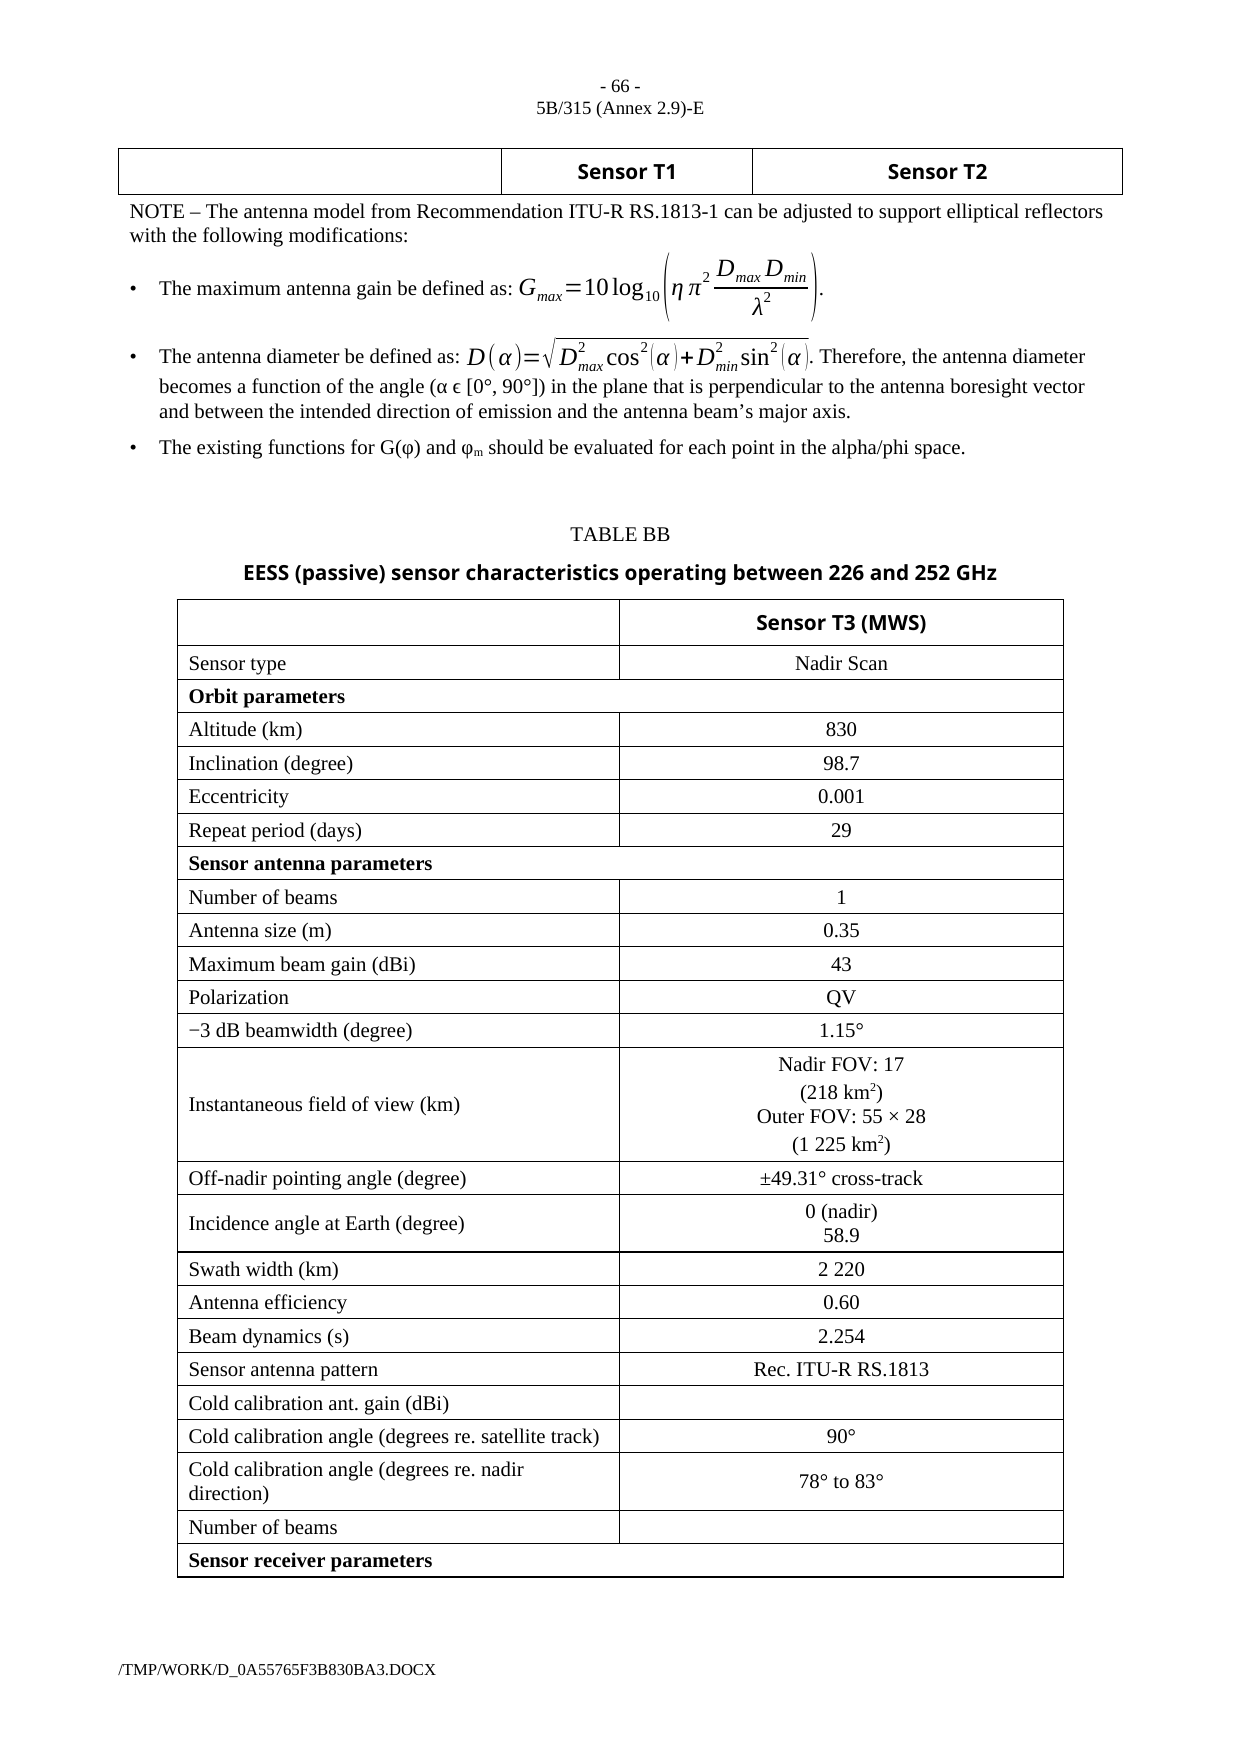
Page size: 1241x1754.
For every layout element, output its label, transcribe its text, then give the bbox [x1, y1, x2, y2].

table_cell 0 (nadir) 58.9 [620, 1195, 1063, 1251]
table_cell 830 [620, 713, 1063, 746]
table_header [119, 149, 501, 194]
table_cell 0.35 [620, 914, 1063, 946]
table_cell Cold calibration angle (degrees re. satellite track) [178, 1420, 619, 1452]
table_cell Orbit parameters [178, 680, 1063, 712]
table_cell NOTE – The antenna model from Recommendation ITU-R RS.1813-1 can be adjusted to support elliptical reflectors with the following modifications: • The maximum antenna gain be defined as: . • The antenna diameter be defined as: . Therefore, the antenna diameter becomes a function of the angle (α ϵ [0°, 90°]) in the plane that is perpendicular to the antenna boresight vector and between the intended direction of emission and the antenna beam’s major axis. • The existing functions for G(φ) and φm should be evaluated for each point in the alpha/phi space. [118, 195, 1122, 463]
table_cell Repeat period (days) [178, 814, 619, 846]
title EESS (passive) sensor characteristics operating between 226 and 252 GHz [118, 558, 1122, 587]
table_header [178, 600, 619, 645]
table_header Sensor T1 [502, 149, 752, 194]
table_cell Inclination (degree) [178, 747, 619, 779]
table_cell QV [620, 981, 1063, 1013]
table_cell Instantaneous field of view (km) [178, 1048, 619, 1161]
table_cell Off-nadir pointing angle (degree) [178, 1162, 619, 1194]
table_cell Rec. ITU-R RS.1813 [620, 1353, 1063, 1385]
table_cell Swath width (km) [178, 1253, 619, 1285]
table_cell [620, 1511, 1063, 1543]
table_cell Antenna size (m) [178, 914, 619, 946]
table_cell 1.15° [620, 1014, 1063, 1047]
table_cell Sensor receiver parameters [178, 1544, 1063, 1576]
table_cell 78° to 83° [620, 1453, 1063, 1509]
text TABLE BB [118, 522, 1122, 546]
table_cell 2 220 [620, 1253, 1063, 1285]
table_cell −3 dB beamwidth (degree) [178, 1014, 619, 1047]
table_cell 2.254 [620, 1319, 1063, 1352]
table_cell Polarization [178, 981, 619, 1013]
table_cell Altitude (km) [178, 713, 619, 746]
table_cell Eccentricity [178, 780, 619, 812]
table_cell [620, 1386, 1063, 1419]
table_cell Incidence angle at Earth (degree) [178, 1195, 619, 1251]
table_cell Nadir Scan [620, 646, 1063, 679]
table_cell Number of beams [178, 880, 619, 913]
table_cell ±49.31° cross-track [620, 1162, 1063, 1194]
table_cell Maximum beam gain (dBi) [178, 947, 619, 980]
table_cell 0.60 [620, 1286, 1063, 1318]
table_header Sensor T2 [753, 149, 1122, 194]
table_cell Sensor antenna parameters [178, 847, 1063, 879]
table_cell Sensor antenna pattern [178, 1353, 619, 1385]
table_cell 43 [620, 947, 1063, 980]
table_cell 0.001 [620, 780, 1063, 812]
table_cell Sensor type [178, 646, 619, 679]
table_cell 98.7 [620, 747, 1063, 779]
table_cell Cold calibration angle (degrees re. nadir direction) [178, 1453, 619, 1509]
table_header Sensor T3 (MWS) [620, 600, 1063, 645]
table_cell 90° [620, 1420, 1063, 1452]
table_cell Antenna efficiency [178, 1286, 619, 1318]
table_cell 29 [620, 814, 1063, 846]
table_cell Nadir FOV: 17 (218 km2) Outer FOV: 55 × 28 (1 225 km2) [620, 1048, 1063, 1161]
table_cell Cold calibration ant. gain (dBi) [178, 1386, 619, 1419]
table_cell Beam dynamics (s) [178, 1319, 619, 1352]
table_cell Number of beams [178, 1511, 619, 1543]
table_cell 1 [620, 880, 1063, 913]
